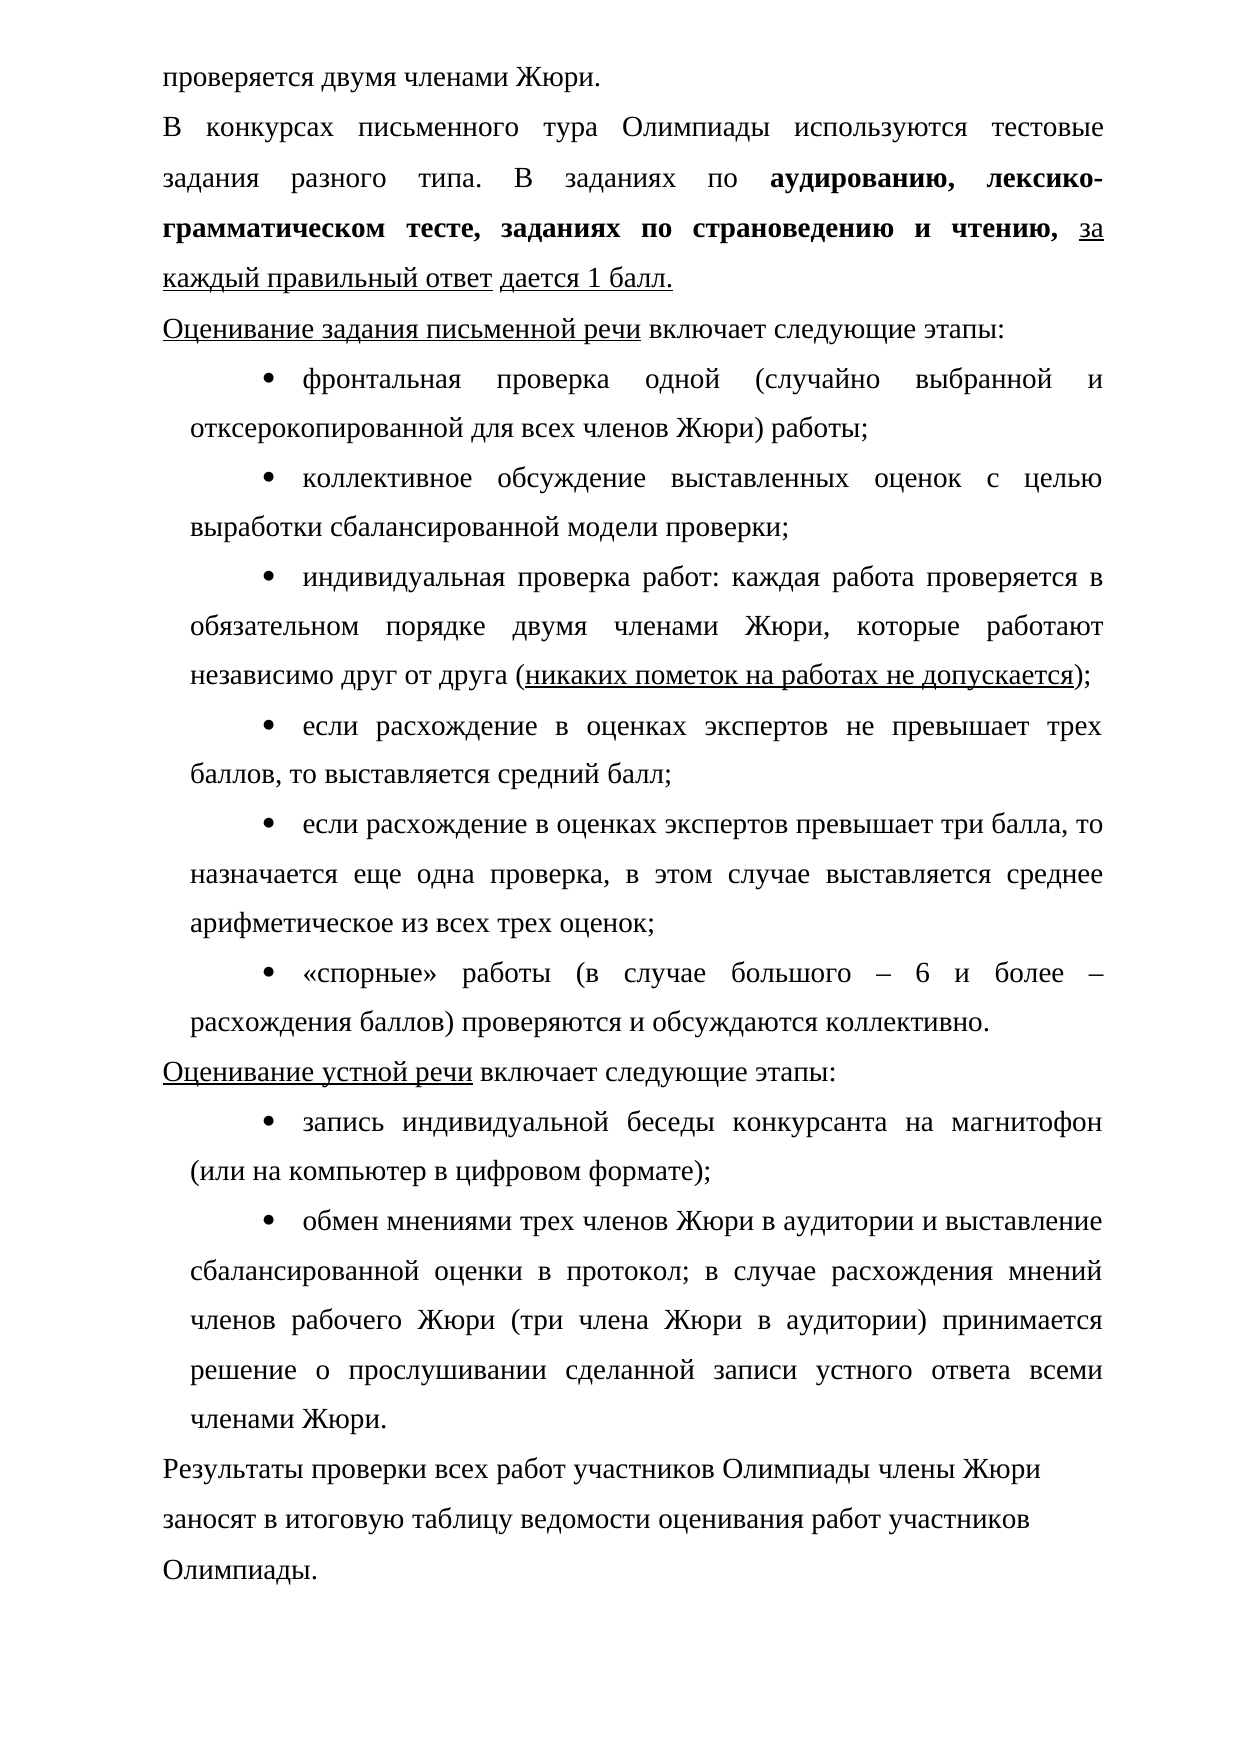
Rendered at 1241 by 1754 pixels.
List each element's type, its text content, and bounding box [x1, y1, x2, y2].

list запись индивидуальной беседы конкурсанта на магнитофон (или на компьютер в цифровом формате); [190, 1104, 1103, 1187]
list если расхождение в оценках экспертов превышает три балла, то назначается еще одна проверка, в этом случае выставляется среднее арифметическое из всех трех оценок; [190, 806, 1104, 939]
list индивидуальная проверка работ: каждая работа проверяется в обязательном порядке двумя членами Жюри, которые работают независимо друг от друга (никаких пометок на работах не допускается); [190, 559, 1103, 691]
list фронтальная проверка одной (случайно выбранной и отксерокопированной для всех членов Жюри) работы; [190, 361, 1103, 443]
text Оценивание задания письменной речи включает следующие этапы: [162, 311, 1152, 344]
text В конкурсах письменного тура Олимпиады используются тестовые задания разного типа. В заданиях по аудированию, лексико-грамматическом тесте, заданиях по страноведению и чтению, за каждый правильный ответ дается 1 балл. [162, 109, 1104, 294]
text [162, 59, 1103, 93]
text Оценивание устной речи включает следующие этапы: [162, 1054, 1152, 1087]
list коллективное обсуждение выставленных оценок с целью выработки сбалансированной модели проверки; [190, 460, 1103, 542]
text Результаты проверки всех работ участников Олимпиады члены Жюри заносят в итоговую таблицу ведомости оценивания работ участников Олимпиады. [162, 1451, 1152, 1585]
list обмен мнениями трех членов Жюри в аудитории и выставление сбалансированной оценки в протокол; в случае расхождения мнений членов рабочего Жюри (три члена Жюри в аудитории) принимается решение о прослушивании сделанной записи устного ответа всеми членами Жюри. [190, 1203, 1103, 1435]
list если расхождение в оценках экспертов не превышает трех баллов, то выставляется средний балл; [190, 708, 1103, 790]
list «спорные» работы (в случае большого – 6 и более – расхождения баллов) проверяются и обсуждаются коллективно. [190, 955, 1104, 1037]
